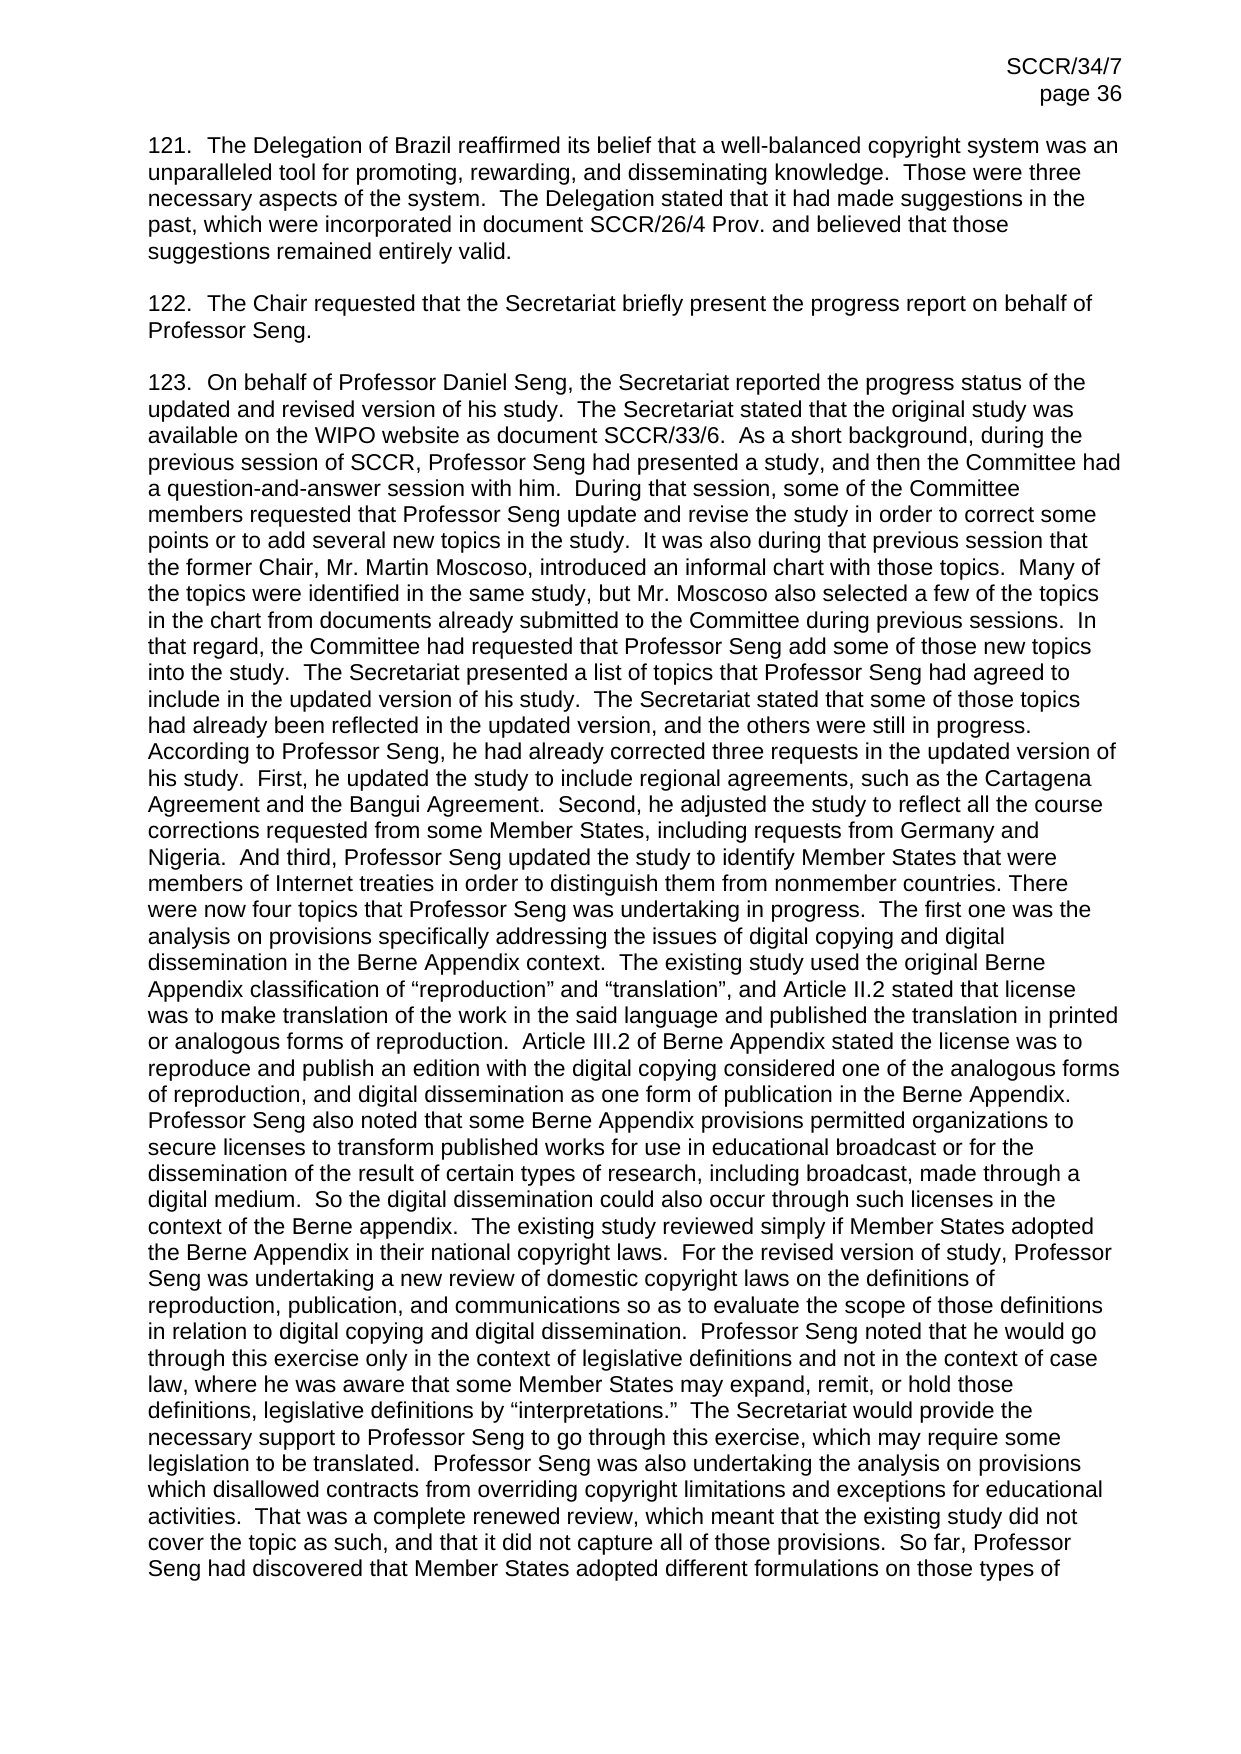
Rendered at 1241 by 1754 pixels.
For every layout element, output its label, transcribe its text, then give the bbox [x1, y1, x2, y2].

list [148, 369, 1122, 1582]
list The Chair requested that the Secretariat briefly present the progress report on behalf of Professor Seng. [148, 290, 1122, 343]
list The Delegation of Brazil reaffirmed its belief that a well-balanced copyright system was an unparalleled tool for promoting, rewarding, and disseminating knowledge. Those were three necessary aspects of the system. The Delegation stated that it had made suggestions in the past, which were incorporated in document SCCR/26/4 Prov. and believed that those suggestions remained entirely valid. [148, 132, 1122, 264]
